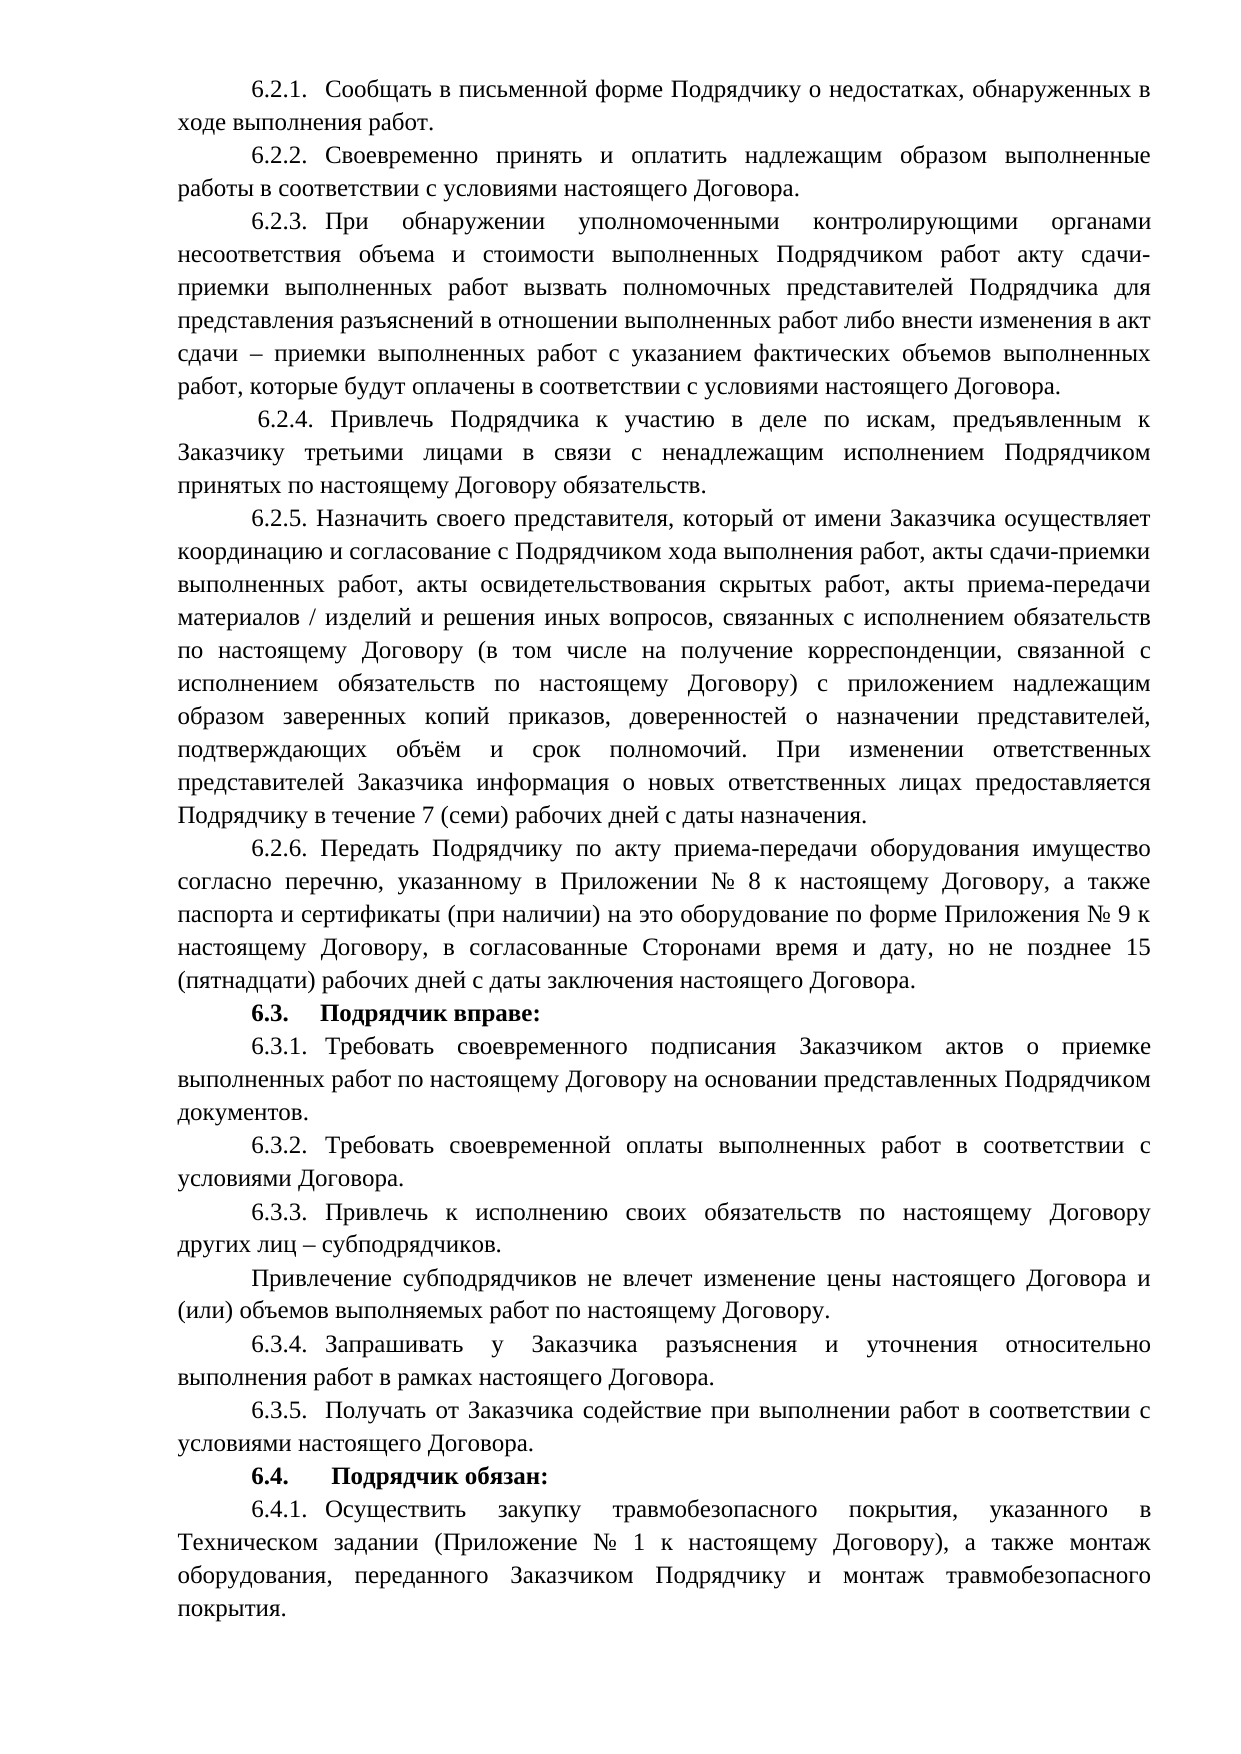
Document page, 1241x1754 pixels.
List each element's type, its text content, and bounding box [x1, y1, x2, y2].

text 6.3.1. Требовать своевременного подписания Заказчиком актов о приемке выполненных работ по настоящему Договору на основании представленных Подрядчиком документов. [177, 1031, 1152, 1126]
text 6.3. Подрядчик вправе: [177, 998, 1152, 1027]
text 6.2.6. Передать Подрядчику по акту приема-передачи оборудования имущество согласно перечню, указанному в Приложении № 8 к настоящему Договору, а также паспорта и сертификаты (при наличии) на это оборудование по форме Приложения № 9 к настоящему Договору, в согласованные Сторонами время и дату, но не позднее 15 (пятнадцати) рабочих дней с даты заключения настоящего Договора. [177, 833, 1152, 994]
text 6.2.3. При обнаружении уполномоченными контролирующими органами несоответствия объема и стоимости выполненных Подрядчиком работ акту сдачи- приемки выполненных работ вызвать полномочных представителей Подрядчика для представления разъяснений в отношении выполненных работ либо внести изменения в акт сдачи – приемки выполненных работ с указанием фактических объемов выполненных работ, которые будут оплачены в соответствии с условиями настоящего Договора. [177, 206, 1152, 400]
text 6.2.5. Назначить своего представителя, который от имени Заказчика осуществляет координацию и согласование с Подрядчиком хода выполнения работ, акты сдачи-приемки выполненных работ, акты освидетельствования скрытых работ, акты приема-передачи материалов / изделий и решения иных вопросов, связанных с исполнением обязательств по настоящему Договору (в том числе на получение корреспонденции, связанной с исполнением обязательств по настоящему Договору) с приложением надлежащим образом заверенных копий приказов, доверенностей о назначении представителей, подтверждающих объём и срок полномочий. При изменении ответственных представителей Заказчика информация о новых ответственных лицах предоставляется Подрядчику в течение 7 (семи) рабочих дней с даты назначения. [177, 503, 1152, 829]
text 6.3.4. Запрашивать у Заказчика разъяснения и уточнения относительно выполнения работ в рамках настоящего Договора. [177, 1329, 1152, 1390]
text 6.3.3. Привлечь к исполнению своих обязательств по настоящему Договору других лиц – субподрядчиков. [177, 1197, 1152, 1258]
text 6.3.5. Получать от Заказчика содействие при выполнении работ в соответствии с условиями настоящего Договора. [177, 1395, 1152, 1456]
text 6.3.2. Требовать своевременной оплаты выполненных работ в соответствии с условиями Договора. [177, 1131, 1152, 1192]
text 6.4.1. Осуществить закупку травмобезопасного покрытия, указанного в Техническом задании (Приложение № 1 к настоящему Договору), а также монтаж оборудования, переданного Заказчиком Подрядчику и монтаж травмобезопасного покрытия. [177, 1494, 1152, 1622]
text 6.2.1. Сообщать в письменной форме Подрядчику о недостатках, обнаруженных в ходе выполнения работ. [177, 74, 1152, 136]
text Привлечение субподрядчиков не влечет изменение цены настоящего Договора и (или) объемов выполняемых работ по настоящему Договору. [177, 1263, 1152, 1324]
text 6.4. Подрядчик обязан: [177, 1461, 1152, 1489]
text 6.2.4. Привлечь Подрядчика к участию в деле по искам, предъявленным к Заказчику третьими лицами в связи с ненадлежащим исполнением Подрядчиком принятых по настоящему Договору обязательств. [177, 404, 1152, 499]
text 6.2.2. Своевременно принять и оплатить надлежащим образом выполненные работы в соответствии с условиями настоящего Договора. [177, 140, 1152, 202]
